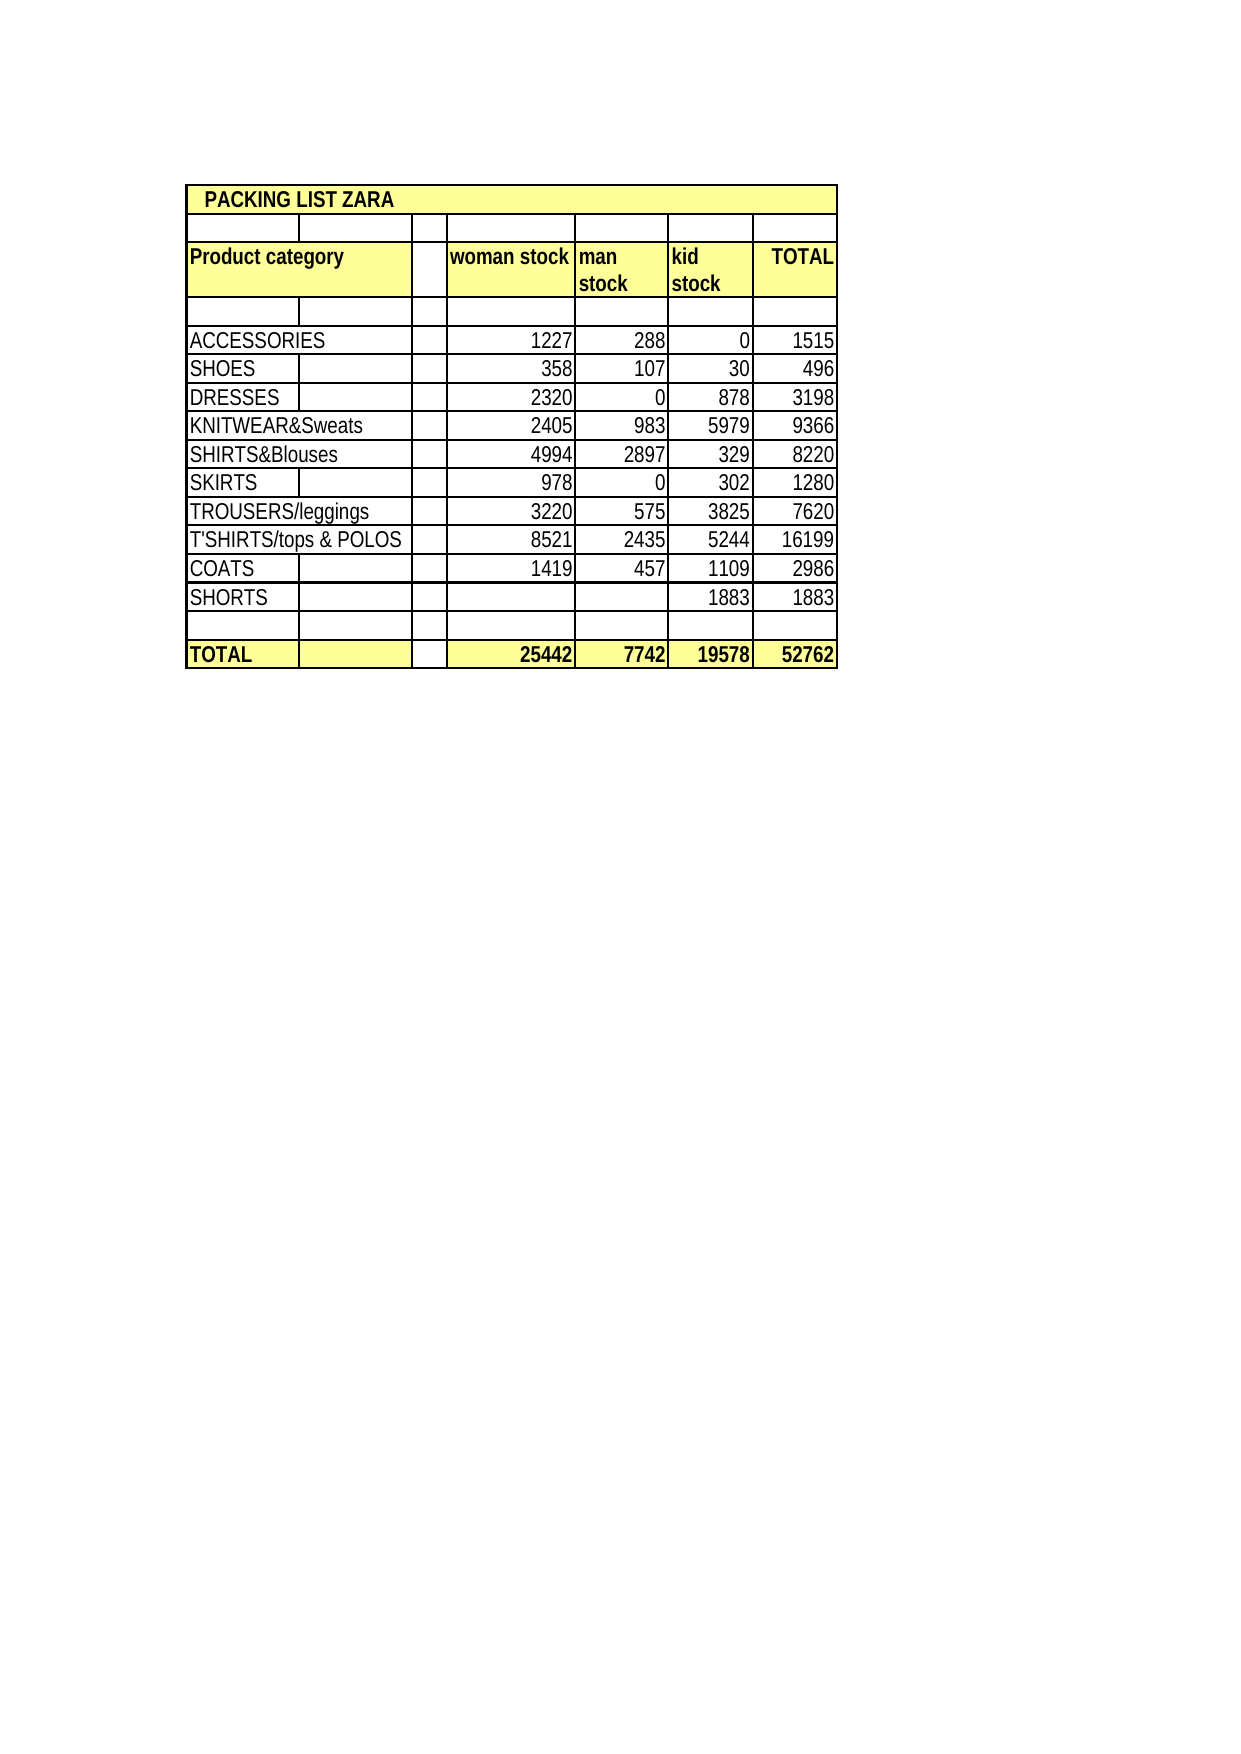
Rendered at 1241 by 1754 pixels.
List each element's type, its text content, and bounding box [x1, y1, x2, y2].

table_cell TOTAL [754, 243, 836, 296]
table_cell [413, 298, 446, 324]
table_cell [413, 498, 446, 524]
table_cell 0 [576, 469, 667, 496]
table_cell TROUSERS/leggings [188, 498, 411, 524]
table_cell ACCESSORIES [188, 327, 411, 353]
table_header [447, 186, 575, 213]
table_cell [188, 612, 298, 638]
table_cell 1227 [448, 327, 574, 353]
table_cell 5979 [669, 412, 752, 439]
table_cell 30 [669, 355, 752, 382]
table_cell [448, 612, 574, 638]
table_cell 4994 [448, 441, 574, 467]
table_cell [413, 327, 446, 353]
table_cell 3220 [448, 498, 574, 524]
table_cell 983 [576, 412, 667, 439]
table_cell [669, 298, 752, 324]
table_cell [669, 215, 752, 241]
table_cell [300, 555, 411, 581]
table_cell 288 [576, 327, 667, 353]
table_cell [300, 612, 411, 638]
table_cell [300, 298, 411, 324]
table_cell [188, 215, 298, 241]
table_header [668, 186, 753, 213]
table_cell 302 [669, 469, 752, 496]
table_cell man stock [576, 243, 667, 296]
table_cell SKIRTS [188, 469, 298, 496]
table_cell 1419 [448, 555, 574, 581]
table_cell woman stock [448, 243, 574, 296]
table_cell [576, 584, 667, 610]
table_cell 496 [754, 355, 836, 382]
table_cell [413, 384, 446, 410]
table_cell 19578 [669, 641, 752, 667]
table_cell T'SHIRTS/tops & POLOS [188, 526, 411, 553]
table_cell 3825 [669, 498, 752, 524]
table_cell 5244 [669, 526, 752, 553]
table_cell [576, 215, 667, 241]
table_cell [413, 243, 446, 296]
table_cell 2435 [576, 526, 667, 553]
table_header [412, 186, 447, 213]
table_cell [413, 441, 446, 467]
table_cell [754, 298, 836, 324]
table_cell [413, 412, 446, 439]
table_cell 329 [669, 441, 752, 467]
table_cell 575 [576, 498, 667, 524]
table_cell 3198 [754, 384, 836, 410]
table_header [753, 186, 836, 213]
table_cell [300, 355, 411, 382]
table_cell [300, 469, 411, 496]
table_cell 1109 [669, 555, 752, 581]
table_cell 2320 [448, 384, 574, 410]
table_cell SHOES [188, 355, 298, 382]
table_header [575, 186, 668, 213]
table_cell [300, 384, 411, 410]
table_cell 1280 [754, 469, 836, 496]
table_cell [413, 612, 446, 638]
table_cell 8220 [754, 441, 836, 467]
table_cell 2897 [576, 441, 667, 467]
table_cell [576, 612, 667, 638]
table_cell [754, 612, 836, 638]
table_cell 9366 [754, 412, 836, 439]
table_cell [413, 355, 446, 382]
table_cell 878 [669, 384, 752, 410]
table_cell [413, 469, 446, 496]
table_cell 7742 [576, 641, 667, 667]
table_cell SHORTS [188, 584, 298, 610]
table_cell [413, 641, 446, 667]
table_header PACKING LIST ZARA [188, 186, 412, 213]
table_cell DRESSES [188, 384, 298, 410]
table_cell [413, 584, 446, 610]
table_cell [188, 298, 298, 324]
table_cell 2986 [754, 555, 836, 581]
table_cell [448, 215, 574, 241]
table_cell [413, 215, 446, 241]
table_cell [448, 298, 574, 324]
table_cell KNITWEAR&Sweats [188, 412, 411, 439]
table_cell [413, 555, 446, 581]
table_cell 1515 [754, 327, 836, 353]
table_cell 8521 [448, 526, 574, 553]
table_cell 25442 [448, 641, 574, 667]
table_cell [754, 215, 836, 241]
table_cell 0 [669, 327, 752, 353]
table_cell kid stock [669, 243, 752, 296]
table_cell 1883 [669, 584, 752, 610]
table_cell [300, 584, 411, 610]
table_cell [300, 641, 411, 667]
table_cell 457 [576, 555, 667, 581]
table_cell 16199 [754, 526, 836, 553]
table_cell 2405 [448, 412, 574, 439]
table_cell [413, 526, 446, 553]
table_cell [669, 612, 752, 638]
table_cell 1883 [754, 584, 836, 610]
table_cell Product category [188, 243, 411, 296]
table_cell [448, 584, 574, 610]
table_cell 7620 [754, 498, 836, 524]
table_cell 107 [576, 355, 667, 382]
table_cell [300, 215, 411, 241]
table_cell COATS [188, 555, 298, 581]
table_cell 358 [448, 355, 574, 382]
table_cell 52762 [754, 641, 836, 667]
table_cell 0 [576, 384, 667, 410]
table_cell TOTAL [188, 641, 298, 667]
table_cell 978 [448, 469, 574, 496]
table_cell SHIRTS&Blouses [188, 441, 411, 467]
table_cell [576, 298, 667, 324]
